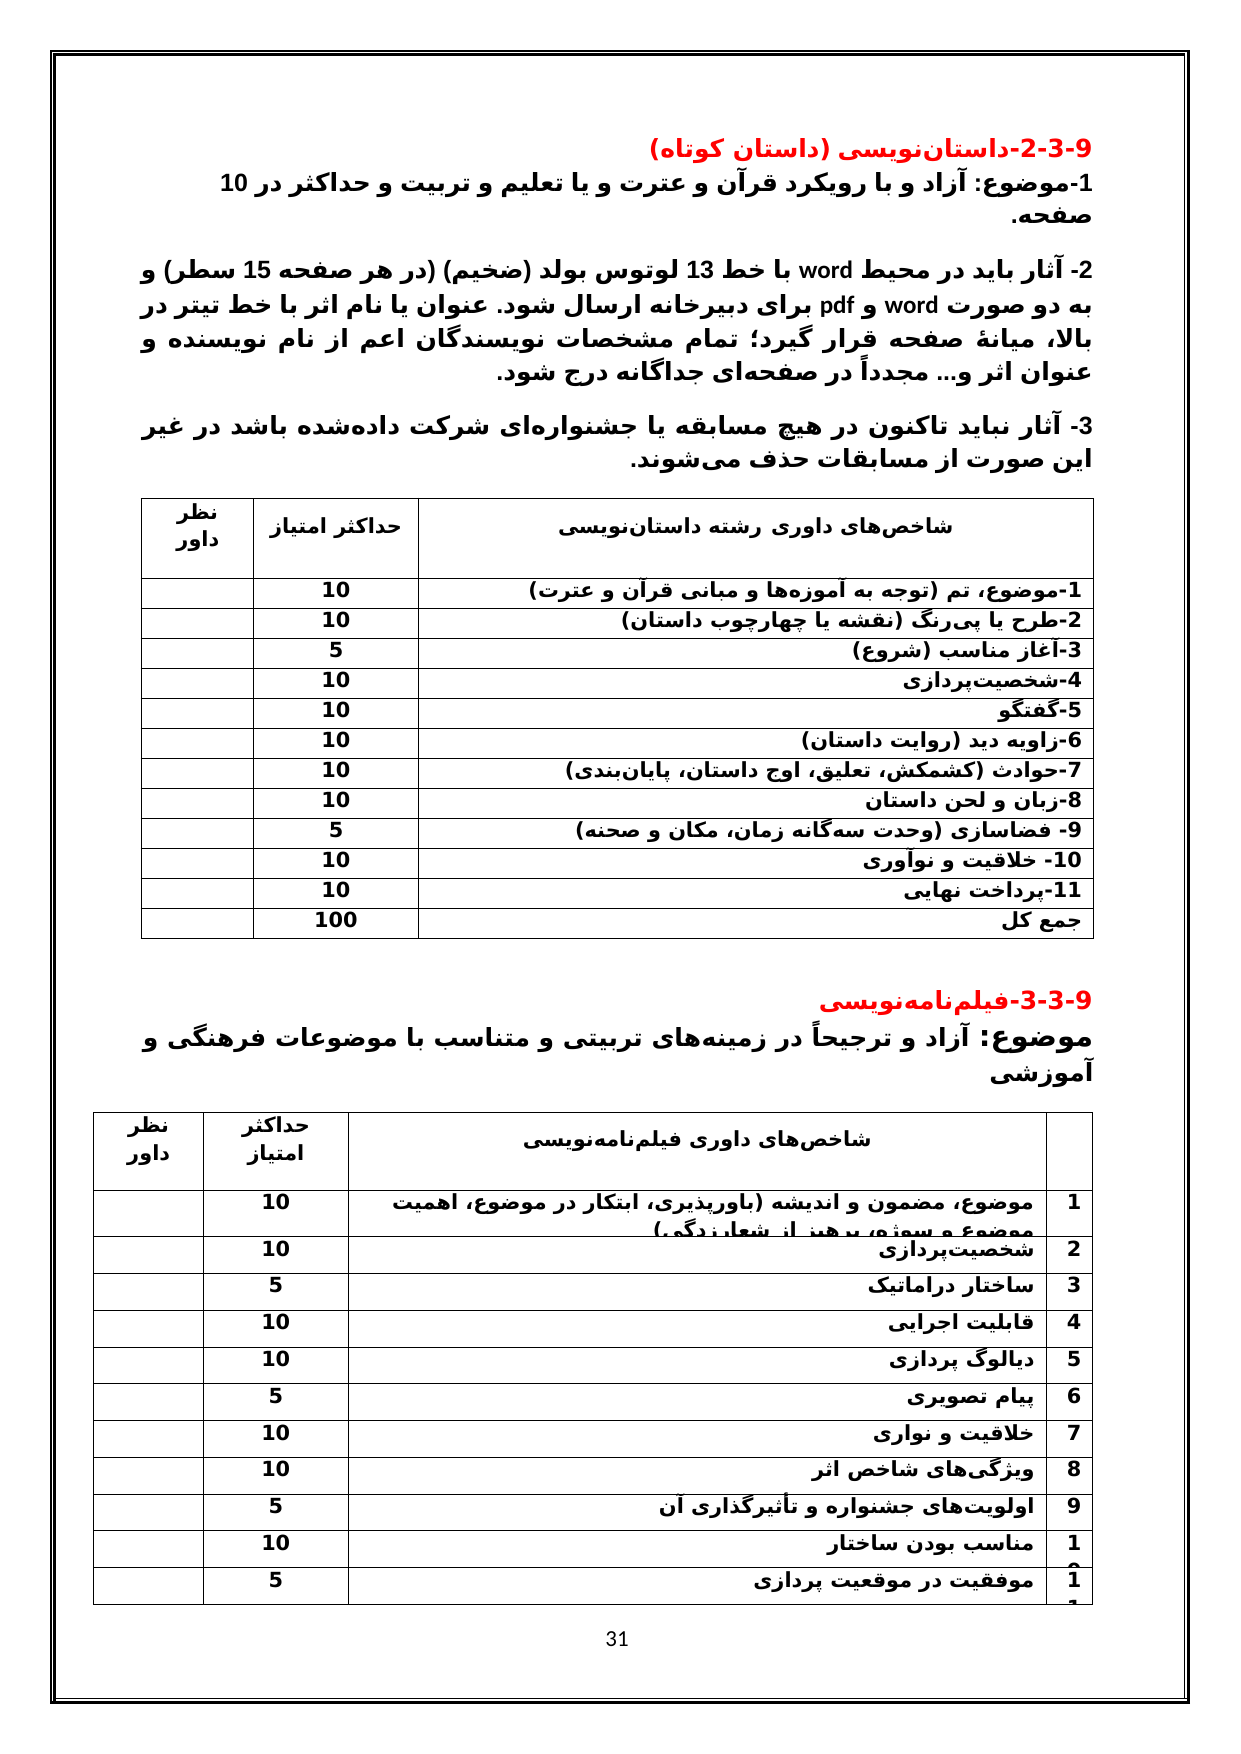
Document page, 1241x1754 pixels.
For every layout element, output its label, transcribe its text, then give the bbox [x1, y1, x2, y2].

table_cell 9 [1047, 1495, 1092, 1530]
table_cell 2-طرح یا پی‌رنگ (نقشه یا چهارچوب داستان) [419, 609, 1093, 637]
table_header شاخص‌های داوری فیلم‌نامه‌نویسی [349, 1113, 1046, 1189]
table_cell 100 [254, 909, 418, 937]
table_cell [142, 609, 253, 637]
table_cell 10 [254, 789, 418, 817]
table_cell 5 [204, 1495, 348, 1530]
table_cell پیام تصویری [349, 1384, 1046, 1420]
table_cell [142, 789, 253, 817]
table_cell جمع کل [419, 909, 1093, 937]
table_cell 10 [254, 699, 418, 727]
table_cell 6 [1047, 1384, 1092, 1420]
table_cell 9- فضاسازی (وحدت سه‌گانه زمان، مکان و صحنه) [419, 819, 1093, 847]
table_cell [142, 639, 253, 667]
table_cell 7 [1047, 1421, 1092, 1457]
table_cell [142, 759, 253, 787]
table_cell دیالوگ پردازی [349, 1348, 1046, 1383]
table_cell 10 [254, 759, 418, 787]
subtitle 2-3-9-داستان‌نویسی (داستان کوتاه) [141, 134, 1093, 163]
table_cell [94, 1311, 203, 1347]
table_cell 10 [204, 1237, 348, 1273]
text 2- آثار باید در محیط word با خط 13 لوتوس بولد (ضخیم) (در هر صفحه 15 سطر) و به دو صورت word و pdf برای دبیرخانه ارسال شود. عنوان یا نام اثر با خط تیتر در بالا، میانۀ صفحه قرار گیرد؛ تمام مشخصات نویسندگان اعم از نام نویسنده و عنوان اثر و... مجدداً در صفحه‌ای جداگانه درج شود. [141, 254, 1093, 386]
table_cell [142, 909, 253, 937]
table_cell 7-حوادث (کشمکش، تعلیق، اوج داستان، پایان‌بندی) [419, 759, 1093, 787]
table_cell 11-پرداخت نهایی [419, 879, 1093, 907]
table_cell 10 [254, 669, 418, 697]
table_cell اولویت‌های جشنواره و تأثیرگذاری آن [349, 1495, 1046, 1530]
table_cell شخصیت‌پردازی [349, 1237, 1046, 1273]
table_cell [94, 1495, 203, 1530]
table_cell [142, 729, 253, 757]
table_cell [94, 1274, 203, 1310]
table_cell 2 [1047, 1237, 1092, 1273]
table_header نظر داور [94, 1113, 203, 1189]
table_cell [142, 669, 253, 697]
subtitle 3-3-9-فیلم‌نامه‌نویسی [141, 986, 1093, 1015]
table_cell 10 [1047, 1531, 1092, 1567]
table_cell 1 [1047, 1191, 1092, 1236]
table_cell 10 [254, 879, 418, 907]
table_cell 10 [254, 729, 418, 757]
table_cell 5-گفتگو [419, 699, 1093, 727]
table_cell 10 [204, 1458, 348, 1494]
table_cell 5 [204, 1384, 348, 1420]
table_cell 8-زبان و لحن داستان [419, 789, 1093, 817]
table_cell ویژگی‌های شاخص اثر [349, 1458, 1046, 1494]
table_cell 8 [1047, 1458, 1092, 1494]
table_cell [94, 1348, 203, 1383]
table_cell 11 [1047, 1568, 1092, 1604]
table_cell 3-آغاز مناسب (شروع) [419, 639, 1093, 667]
table_cell 6-زاویه دید (روایت داستان) [419, 729, 1093, 757]
table_cell 4 [1047, 1311, 1092, 1347]
table_cell 10 [254, 849, 418, 877]
table_cell [142, 879, 253, 907]
table_cell [94, 1531, 203, 1567]
table_cell 3 [1047, 1274, 1092, 1310]
table_cell 10 [204, 1421, 348, 1457]
table_header حداکثر امتیاز [204, 1113, 348, 1189]
table_cell 4-شخصیت‌پردازی [419, 669, 1093, 697]
table_cell خلاقیت و نواری [349, 1421, 1046, 1457]
table_cell [94, 1237, 203, 1273]
table_cell 5 [254, 819, 418, 847]
table_cell 5 [1047, 1348, 1092, 1383]
table_cell 10- خلاقیت و نوآوری [419, 849, 1093, 877]
table_header نظر داور [142, 499, 253, 577]
table_cell 10 [254, 579, 418, 607]
table_cell [142, 699, 253, 727]
table_cell 10 [204, 1531, 348, 1567]
table_cell 5 [254, 639, 418, 667]
table_header [1047, 1113, 1092, 1189]
table_cell قابلیت اجرایی [349, 1311, 1046, 1347]
table_cell مناسب بودن ساختار [349, 1531, 1046, 1567]
table_cell 5 [204, 1274, 348, 1310]
table_cell [94, 1421, 203, 1457]
table_cell موفقیت در موقعیت پردازی [349, 1568, 1046, 1604]
table_cell [94, 1384, 203, 1420]
table_cell 10 [204, 1311, 348, 1347]
table_header شاخص‌های داوری رشته داستان‌نویسی [419, 499, 1093, 577]
table_header حداکثر امتیاز [254, 499, 418, 577]
table_cell 1-موضوع، تم (توجه به آموزه‌ها و مبانی قرآن و عترت) [419, 579, 1093, 607]
text موضوع: آزاد و ترجیحاً در زمینه‌های تربیتی و متناسب با موضوعات فرهنگی و آموزشی [141, 1019, 1093, 1087]
table_cell 5 [204, 1568, 348, 1604]
table_cell ساختار دراماتیک [349, 1274, 1046, 1310]
table_cell 10 [254, 609, 418, 637]
table_cell موضوع، مضمون و اندیشه (باورپذیری، ابتکار در موضوع، اهمیت موضوع و سوژه، پرهیز از شعارزدگی) [349, 1191, 1046, 1236]
table_cell [94, 1568, 203, 1604]
table_cell [94, 1191, 203, 1236]
table_cell 10 [204, 1348, 348, 1383]
table_cell 10 [204, 1191, 348, 1236]
text 1-موضوع: آزاد و با رویکرد قرآن و عترت و یا تعلیم و تربیت و حداکثر در 10 صفحه. [141, 167, 1093, 229]
text 3- آثار نباید تاکنون در هیچ مسابقه یا جشنواره‌ای شرکت داده‌شده باشد در غیر این صورت از مسابقات حذف می‌شوند. [141, 411, 1093, 473]
table_cell [142, 819, 253, 847]
table_cell [142, 849, 253, 877]
table_cell [142, 579, 253, 607]
table_cell [94, 1458, 203, 1494]
